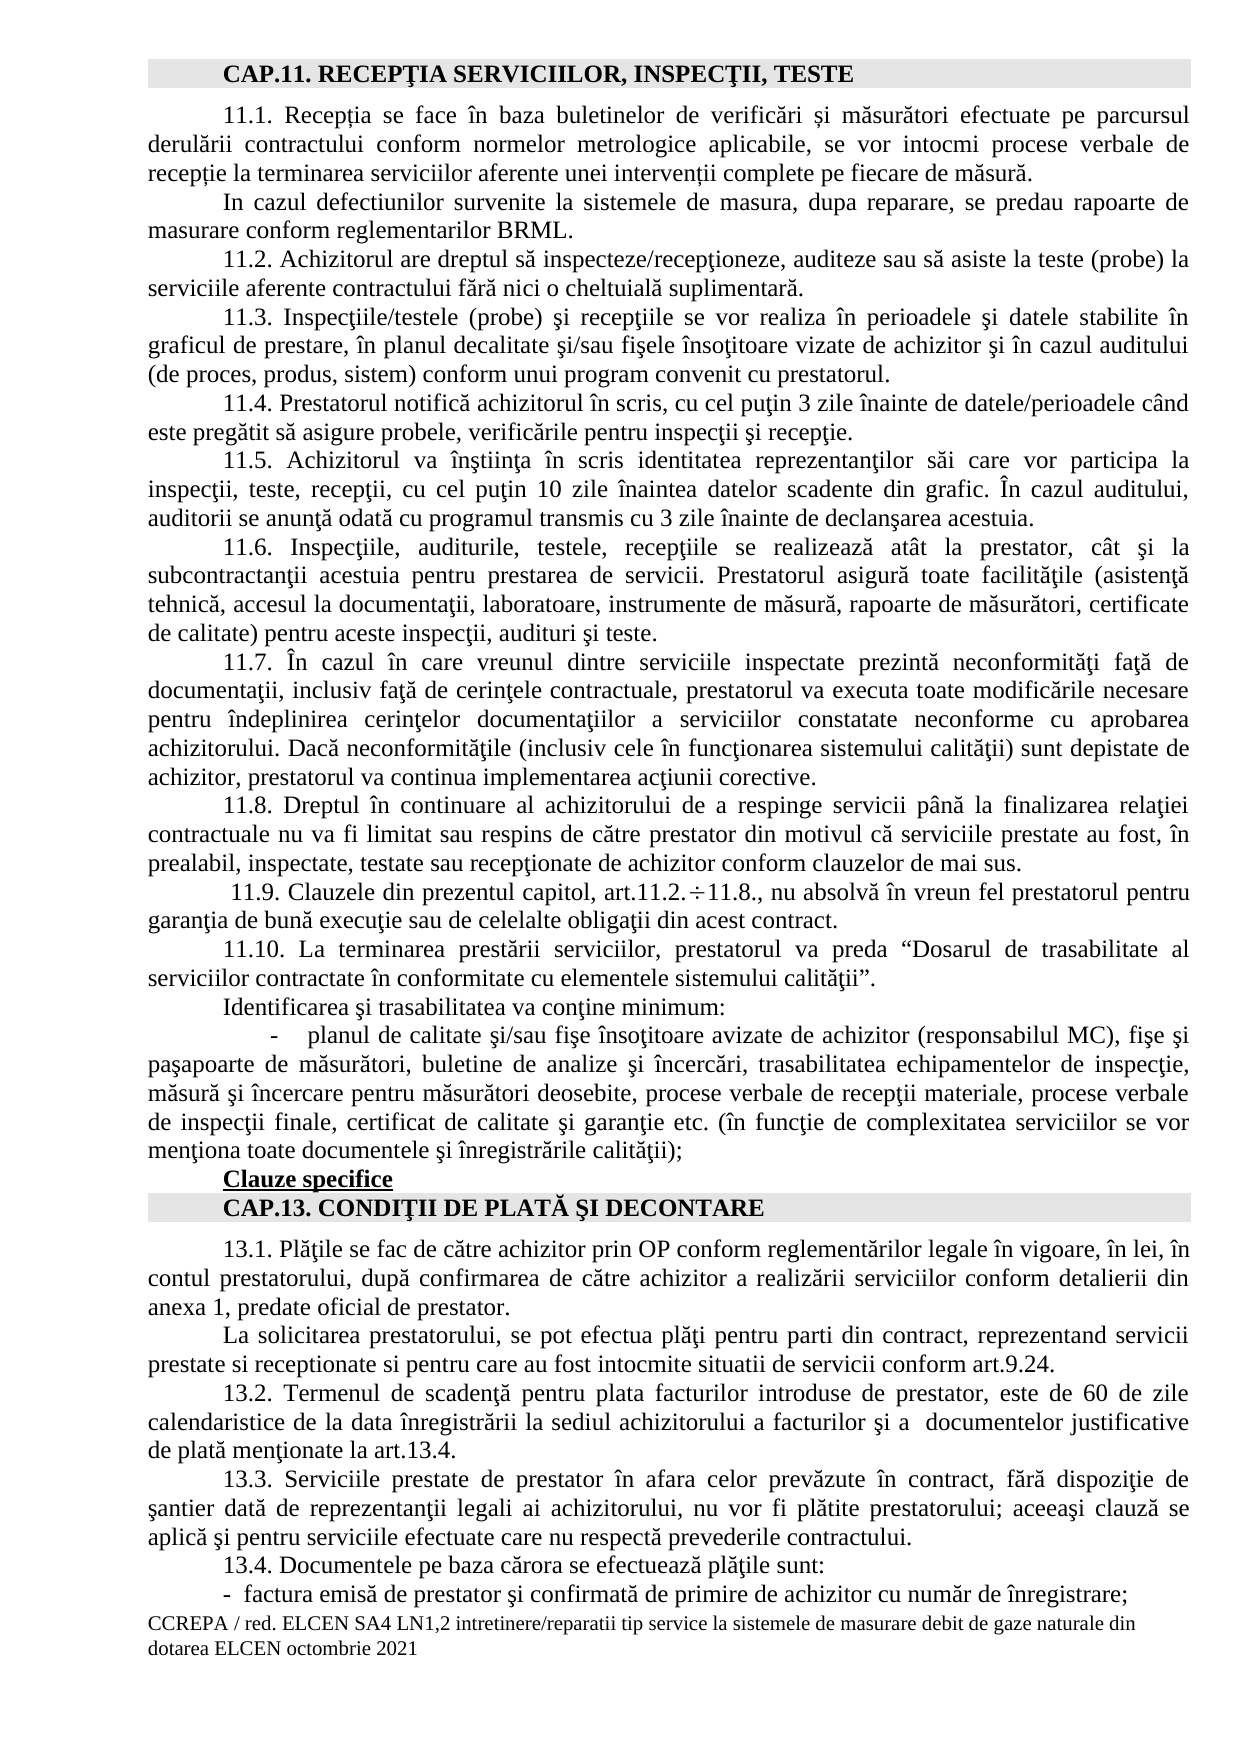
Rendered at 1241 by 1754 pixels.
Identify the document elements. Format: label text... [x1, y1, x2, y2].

text 11.4. Prestatorul notifică achizitorul în scris, cu cel puţin 3 zile înainte de datele/perioadele când este pregătit să asigure probele, verificările pentru inspecţii şi recepţie. [148, 388, 1191, 445]
text 11.5. Achizitorul va înştiinţa în scris identitatea reprezentanţilor săi care vor participa la inspecţii, teste, recepţii, cu cel puţin 10 zile înaintea datelor scadente din grafic. În cazul auditului, auditorii se anunţă odată cu programul transmis cu 3 zile înainte de declanşarea acestuia. [148, 445, 1191, 532]
text - factura emisă de prestator şi confirmată de primire de achizitor cu număr de înregistrare; [148, 1579, 1191, 1608]
text 13.4. Documentele pe baza cărora se efectuează plăţile sunt: [148, 1550, 1191, 1579]
subtitle CAP.13. CONDIŢII DE PLATĂ ŞI DECONTARE [148, 1193, 1191, 1222]
text Identificarea şi trasabilitatea va conţine minimum: [148, 992, 1191, 1020]
text 13.3. Serviciile prestate de prestator în afara celor prevăzute în contract, fără dispoziţie de şantier dată de reprezentanţii legali ai achizitorului, nu vor fi plătite prestatorului; aceeaşi clauză se aplică şi pentru serviciile efectuate care nu respectă prevederile contractului. [148, 1464, 1191, 1550]
text 13.1. Plăţile se fac de către achizitor prin OP conform reglementărilor legale în vigoare, în lei, în contul prestatorului, după confirmarea de către achizitor a realizării serviciilor conform detalierii din anexa 1, predate oficial de prestator. [148, 1234, 1191, 1320]
text 11.9. Clauzele din prezentul capitol, art.11.2.11.8., nu absolvă în vreun fel prestatorul pentru garanţia de bună execuţie sau de celelalte obligaţii din acest contract. [148, 877, 1191, 934]
list planul de calitate şi/sau fişe însoţitoare avizate de achizitor (responsabilul MC), fişe şi paşapoarte de măsurători, buletine de analize şi încercări, trasabilitatea echipamentelor de inspecţie, măsură şi încercare pentru măsurători deosebite, procese verbale de recepţii materiale, procese verbale de inspecţii finale, certificat de calitate şi garanţie etc. (în funcţie de complexitatea serviciilor se vor menţiona toate documentele şi înregistrările calităţii); [148, 1020, 1191, 1164]
text Clauze specifice [148, 1164, 1191, 1193]
text 11.7. În cazul în care vreunul dintre serviciile inspectate prezintă neconformităţi faţă de documentaţii, inclusiv faţă de cerinţele contractuale, prestatorul va executa toate modificările necesare pentru îndeplinirea cerinţelor documentaţiilor a serviciilor constatate neconforme cu aprobarea achizitorului. Dacă neconformităţile (inclusiv cele în funcţionarea sistemului calităţii) sunt depistate de achizitor, prestatorul va continua implementarea acţiunii corective. [148, 647, 1191, 790]
text La solicitarea prestatorului, se pot efectua plăţi pentru parti din contract, reprezentand servicii prestate si receptionate si pentru care au fost intocmite situatii de servicii conform art.9.24. [148, 1320, 1191, 1378]
text 11.3. Inspecţiile/testele (probe) şi recepţiile se vor realiza în perioadele şi datele stabilite în graficul de prestare, în planul decalitate şi/sau fişele însoţitoare vizate de achizitor şi în cazul auditului (de proces, produs, sistem) conform unui program convenit cu prestatorul. [148, 302, 1191, 388]
text 11.6. Inspecţiile, auditurile, testele, recepţiile se realizează atât la prestator, cât şi la subcontractanţii acestuia pentru prestarea de servicii. Prestatorul asigură toate facilităţile (asistenţă tehnică, accesul la documentaţii, laboratoare, instrumente de măsură, rapoarte de măsurători, certificate de calitate) pentru aceste inspecţii, audituri şi teste. [148, 532, 1191, 647]
text 13.2. Termenul de scadenţă pentru plata facturilor introduse de prestator, este de 60 de zile calendaristice de la data înregistrării la sediul achizitorului a facturilor şi a documentelor justificative de plată menţionate la art.13.4. [148, 1378, 1191, 1464]
text 11.1. Recepția se face în baza buletinelor de verificări și măsurători efectuate pe parcursul derulării contractului conform normelor metrologice aplicabile, se vor intocmi procese verbale de recepție la terminarea serviciilor aferente unei intervenții complete pe fiecare de măsură. [148, 100, 1191, 187]
text 11.8. Dreptul în continuare al achizitorului de a respinge servicii până la finalizarea relaţiei contractuale nu va fi limitat sau respins de către prestator din motivul că serviciile prestate au fost, în prealabil, inspectate, testate sau recepţionate de achizitor conform clauzelor de mai sus. [148, 790, 1191, 877]
subtitle CAP.11. RECEPŢIA SERVICIILOR, INSPECŢII, TESTE [148, 59, 1191, 88]
text 11.10. La terminarea prestării serviciilor, prestatorul va preda “Dosarul de trasabilitate al serviciilor contractate în conformitate cu elementele sistemului calităţii”. [148, 934, 1191, 992]
text In cazul defectiunilor survenite la sistemele de masura, dupa reparare, se predau rapoarte de masurare conform reglementarilor BRML. [148, 187, 1191, 244]
text 11.2. Achizitorul are dreptul să inspecteze/recepţioneze, auditeze sau să asiste la teste (probe) la serviciile aferente contractului fără nici o cheltuială suplimentară. [148, 244, 1191, 302]
